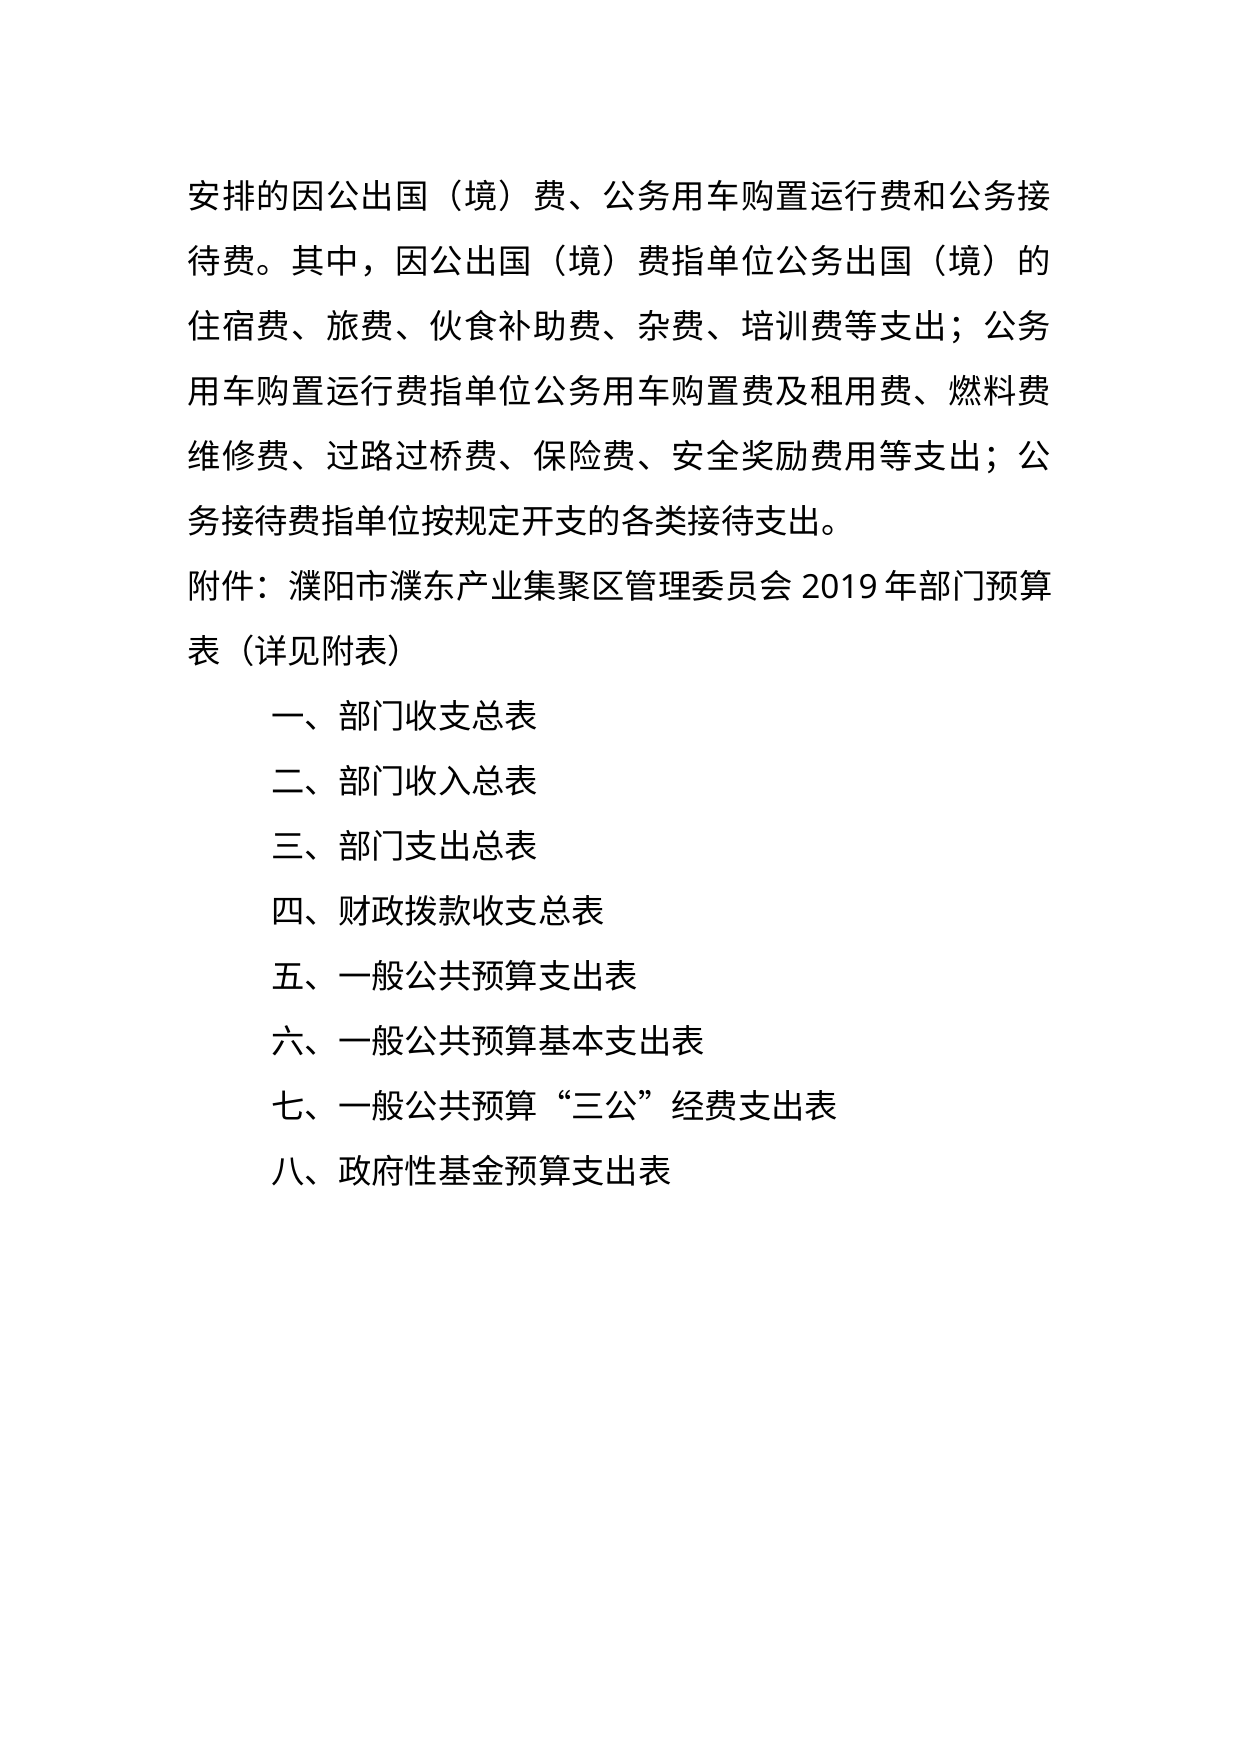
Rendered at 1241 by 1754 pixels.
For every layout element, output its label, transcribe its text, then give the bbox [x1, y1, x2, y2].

list 部门收入总表 [271, 747, 1053, 812]
list 部门支出总表 [271, 812, 1053, 877]
list 政府性基金预算支出表 [271, 1137, 1053, 1202]
list 一般公共预算基本支出表 [271, 1007, 1053, 1072]
list 一般公共预算“三公”经费支出表 [271, 1072, 1053, 1137]
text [187, 162, 1053, 552]
list 部门收支总表 [271, 682, 1053, 747]
list 财政拨款收支总表 [271, 877, 1053, 942]
list 一般公共预算支出表 [271, 942, 1053, 1007]
text 附件：濮阳市濮东产业集聚区管理委员会2019年部门预算表（详见附表） [187, 552, 1053, 682]
